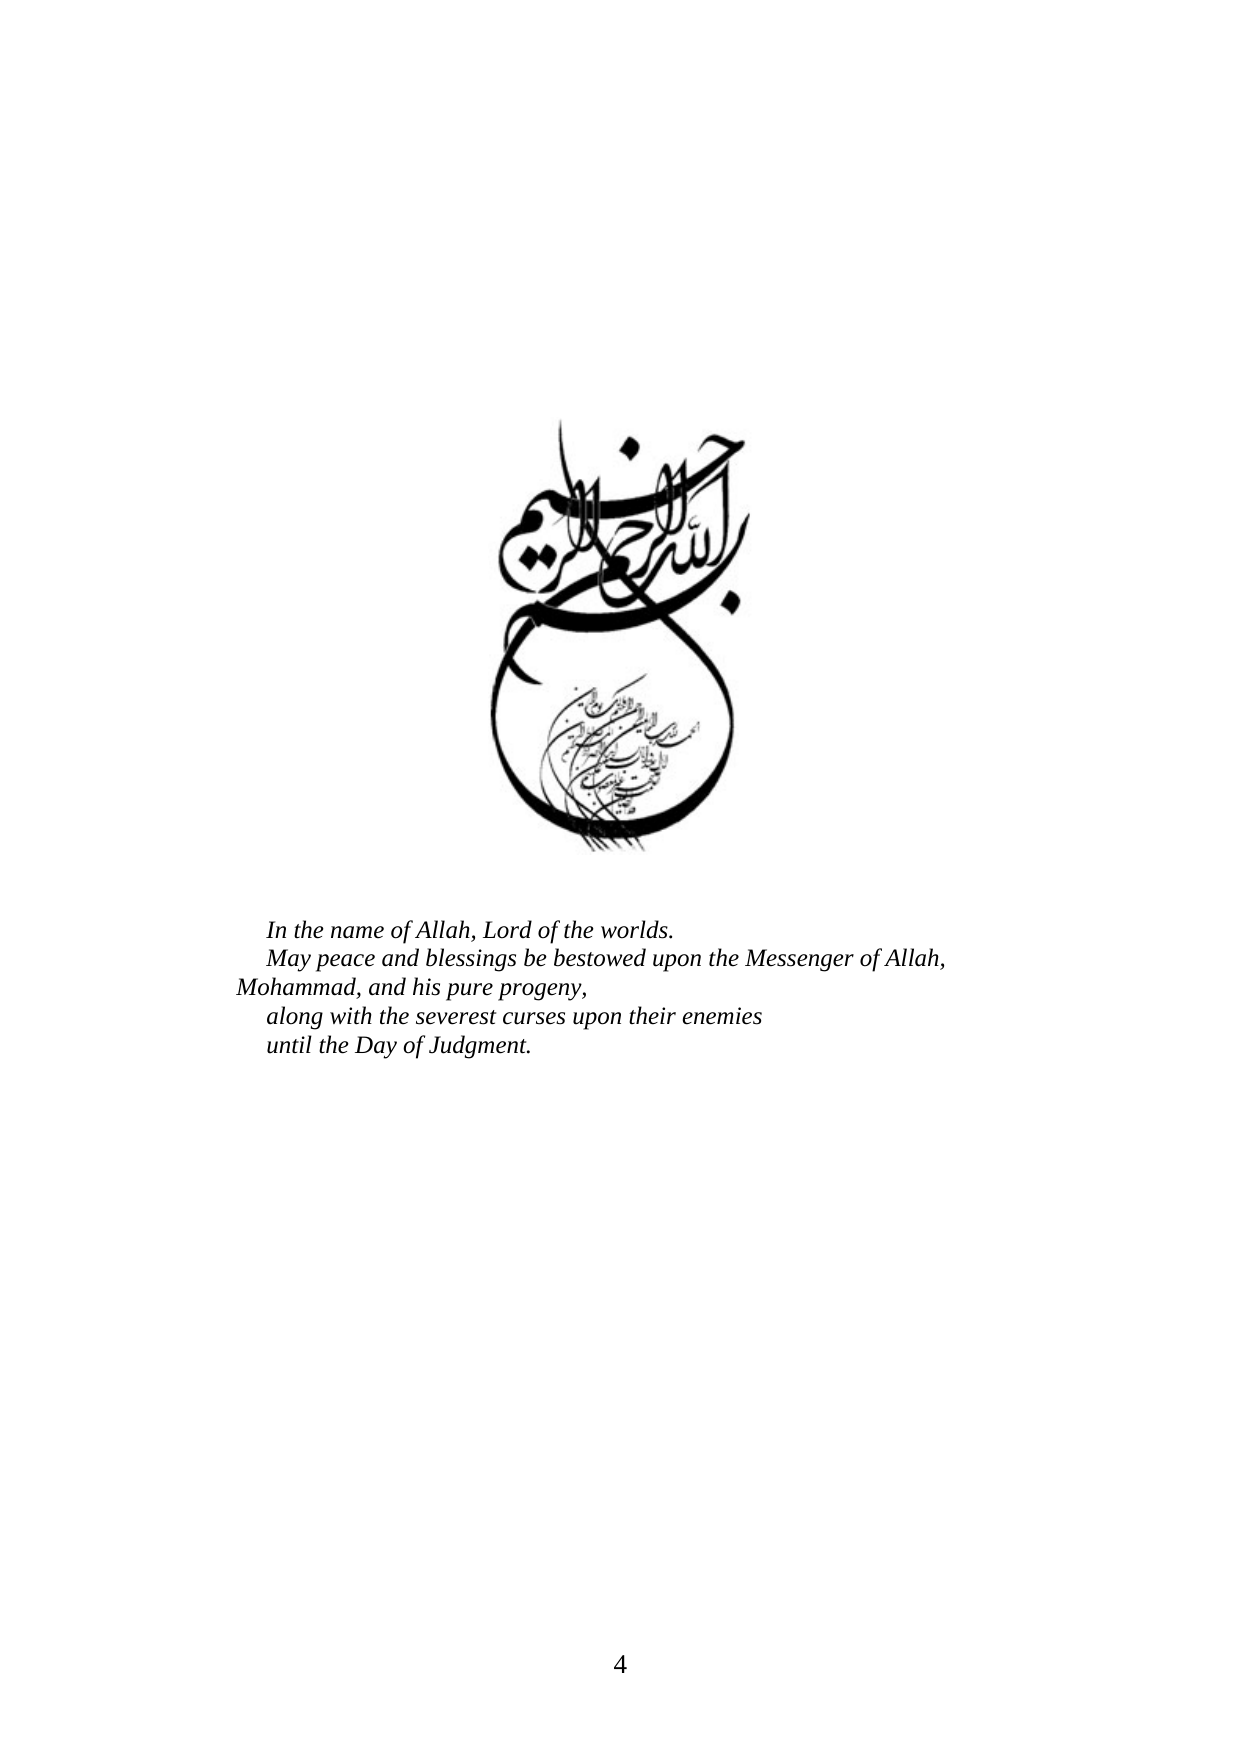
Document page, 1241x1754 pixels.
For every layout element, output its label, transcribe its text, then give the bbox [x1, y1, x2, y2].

text In the name of Allah, Lord of the worlds. [236, 915, 1004, 943]
text May peace and blessings be bestowed upon the Messenger of Allah, Mohammad, and his pure progeny, [236, 943, 1004, 1001]
picture [488, 417, 753, 855]
text along with the severest curses upon their enemies [236, 1001, 1004, 1030]
text until the Day of Judgment. [236, 1030, 1004, 1058]
